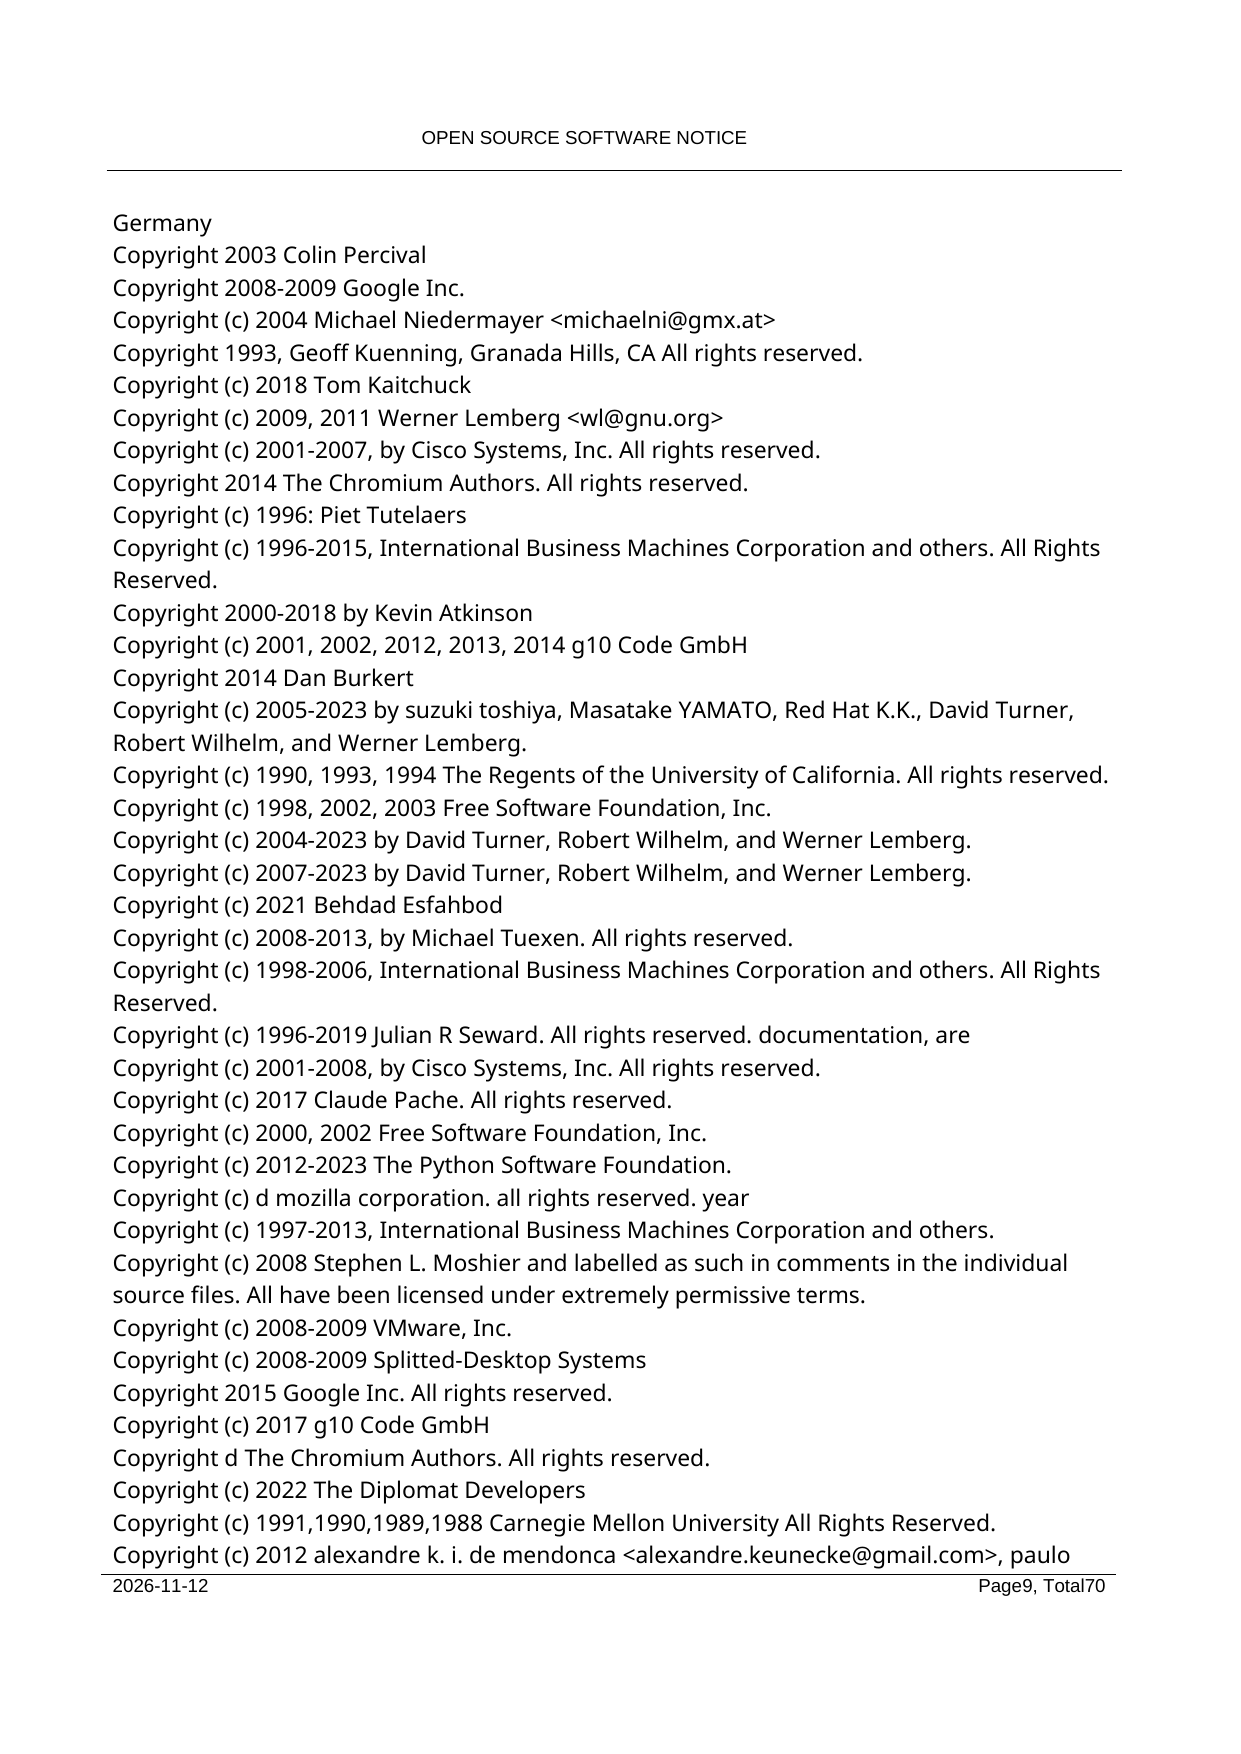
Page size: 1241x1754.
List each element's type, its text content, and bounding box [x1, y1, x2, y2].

text Copyright 2008-2009 Google Inc. [112, 271, 1128, 304]
text Copyright (c) 1990, 1993, 1994 The Regents of the University of California. All rights reserved. [112, 759, 1128, 791]
text Copyright 2014 Dan Burkert [112, 661, 1128, 694]
text Copyright (c) 2000, 2002 Free Software Foundation, Inc. [112, 1116, 1128, 1149]
text Copyright (c) 2009, 2011 Werner Lemberg <wl@gnu.org> [112, 401, 1128, 434]
text Copyright (c) 2004-2023 by David Turner, Robert Wilhelm, and Werner Lemberg. [112, 824, 1128, 856]
text Copyright d The Chromium Authors. All rights reserved. [112, 1441, 1128, 1474]
text Copyright (c) 2008-2009 VMware, Inc. [112, 1311, 1128, 1344]
text Copyright (c) 2017 Claude Pache. All rights reserved. [112, 1084, 1128, 1116]
text Copyright 2003 Colin Percival [112, 239, 1128, 271]
text Copyright 2014 The Chromium Authors. All rights reserved. [112, 466, 1128, 499]
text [112, 1539, 1128, 1571]
text Copyright (c) 2001-2008, by Cisco Systems, Inc. All rights reserved. [112, 1051, 1128, 1084]
text Copyright (c) 2021 Behdad Esfahbod [112, 889, 1128, 921]
text Copyright (c) 2017 g10 Code GmbH [112, 1409, 1128, 1441]
text Copyright (c) 2001, 2002, 2012, 2013, 2014 g10 Code GmbH [112, 629, 1128, 661]
text Copyright (c) 1998-2006, International Business Machines Corporation and others. All Rights Reserved. [112, 954, 1128, 1019]
text Copyright 2015 Google Inc. All rights reserved. [112, 1376, 1128, 1409]
text Copyright (c) 2022 The Diplomat Developers [112, 1474, 1128, 1506]
text Copyright (c) 2008-2009 Splitted-Desktop Systems [112, 1344, 1128, 1376]
text Copyright (c) 2001-2007, by Cisco Systems, Inc. All rights reserved. [112, 434, 1128, 466]
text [112, 206, 1128, 239]
text Copyright (c) 1996: Piet Tutelaers [112, 499, 1128, 531]
text Copyright (c) d mozilla corporation. all rights reserved. year [112, 1181, 1128, 1214]
text Copyright (c) 1996-2015, International Business Machines Corporation and others. All Rights Reserved. [112, 531, 1128, 596]
text Copyright (c) 2005-2023 by suzuki toshiya, Masatake YAMATO, Red Hat K.K., David Turner, Robert Wilhelm, and Werner Lemberg. [112, 694, 1128, 759]
text Copyright 1993, Geoff Kuenning, Granada Hills, CA All rights reserved. [112, 336, 1128, 369]
text Copyright (c) 2008 Stephen L. Moshier and labelled as such in comments in the individual source files. All have been licensed under extremely permissive terms. [112, 1246, 1128, 1311]
text Copyright (c) 2018 Tom Kaitchuck [112, 369, 1128, 401]
text Copyright (c) 1998, 2002, 2003 Free Software Foundation, Inc. [112, 791, 1128, 824]
text Copyright (c) 1996-2019 Julian R Seward. All rights reserved. documentation, are [112, 1019, 1128, 1051]
text Copyright (c) 1991,1990,1989,1988 Carnegie Mellon University All Rights Reserved. [112, 1506, 1128, 1539]
text Copyright (c) 2012-2023 The Python Software Foundation. [112, 1149, 1128, 1181]
text Copyright 2000-2018 by Kevin Atkinson [112, 596, 1128, 629]
text Copyright (c) 1997-2013, International Business Machines Corporation and others. [112, 1214, 1128, 1246]
text Copyright (c) 2008-2013, by Michael Tuexen. All rights reserved. [112, 921, 1128, 954]
text Copyright (c) 2004 Michael Niedermayer <michaelni@gmx.at> [112, 304, 1128, 336]
text Copyright (c) 2007-2023 by David Turner, Robert Wilhelm, and Werner Lemberg. [112, 856, 1128, 889]
